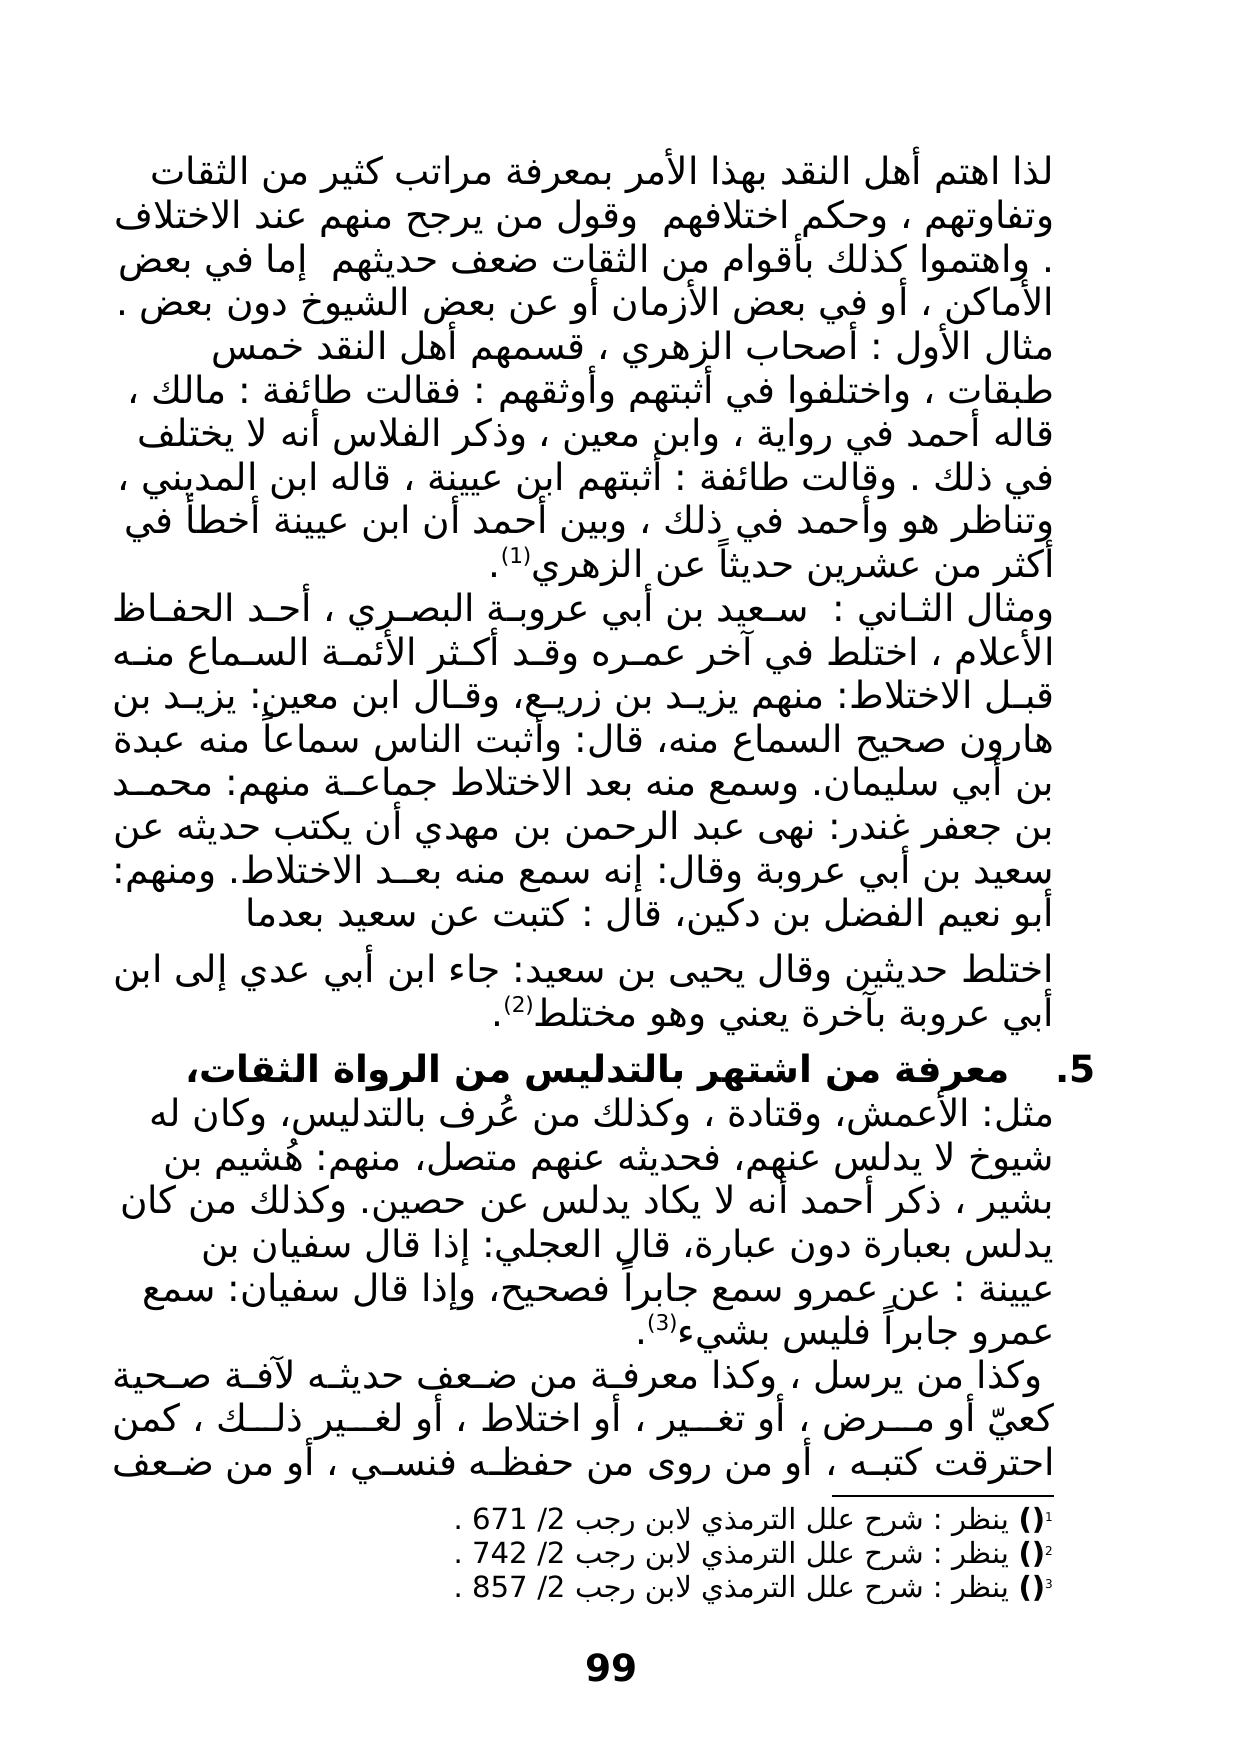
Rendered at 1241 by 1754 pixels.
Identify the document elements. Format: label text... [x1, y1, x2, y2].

text ومثال الثاني : سعيد بن أبي عروبة البصري ، أحد الحفاظ الأعلام ، اختلط في آخر عمره وقد أكثر الأئمة السماع منه قبل الاختلاط: منهم يزيد بن زريع، وقال ابن معين: يزيد بن هارون صحيح السماع منه، قال: وأثبت الناس سماعاً منه عبدة بن أبي سليمان. وسمع منه بعد الاختلاط جماعة منهم: محمد بن جعفر غندر: نهى عبد الرحمن بن مهدي أن يكتب حديثه عن سعيد بن أبي عروبة وقال: إنه سمع منه بعد الاختلاط. ومنهم: أبو نعيم الفضل بن دكين، قال : كتبت عن سعيد بعدما [112, 586, 1055, 936]
text مثال الأول : أصحاب الزهري ، قسمهم أهل النقد خمس طبقات ، واختلفوا في أثبتهم وأوثقهم : فقالت طائفة : مالك ، قاله أحمد في رواية ، وابن معين ، وذكر الفلاس أنه لا يختلف في ذلك . وقالت طائفة : أثبتهم ابن عيينة ، قاله ابن المديني ، وتناظر هو وأحمد في ذلك ، وبين أحمد أن ابن عيينة أخطأ في أكثر من عشرين حديثاً عن الزهري(). [112, 324, 1055, 586]
list معرفة من اشتهر بالتدليس من الرواة الثقات، مثل: الأعمش، وقتادة ، وكذلك من عُرف بالتدليس، وكان له شيوخ لا يدلس عنهم، فحديثه عنهم متصل، منهم: هُشيم بن بشير ، ذكر أحمد أنه لا يكاد يدلس عن حصين. وكذلك من كان يدلس بعبارة دون عبارة، قال العجلي: إذا قال سفيان بن عيينة : عن عمرو سمع جابراً فصحيح، وإذا قال سفيان: سمع عمرو جابراً فليس بشيء(). [112, 1048, 1055, 1353]
text لذا اهتم أهل النقد بهذا الأمر بمعرفة مراتب كثير من الثقات وتفاوتهم ، وحكم اختلافهم وقول من يرجح منهم عند الاختلاف . واهتموا كذلك بأقوام من الثقات ضعف حديثهم إما في بعض الأماكن ، أو في بعض الأزمان أو عن بعض الشيوخ دون بعض . [112, 150, 1055, 324]
text اختلط حديثين وقال يحيى بن سعيد: جاء ابن أبي عدي إلى ابن أبي عروبة بآخرة يعني وهو مختلط(). [112, 948, 1055, 1035]
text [112, 1353, 1055, 1484]
